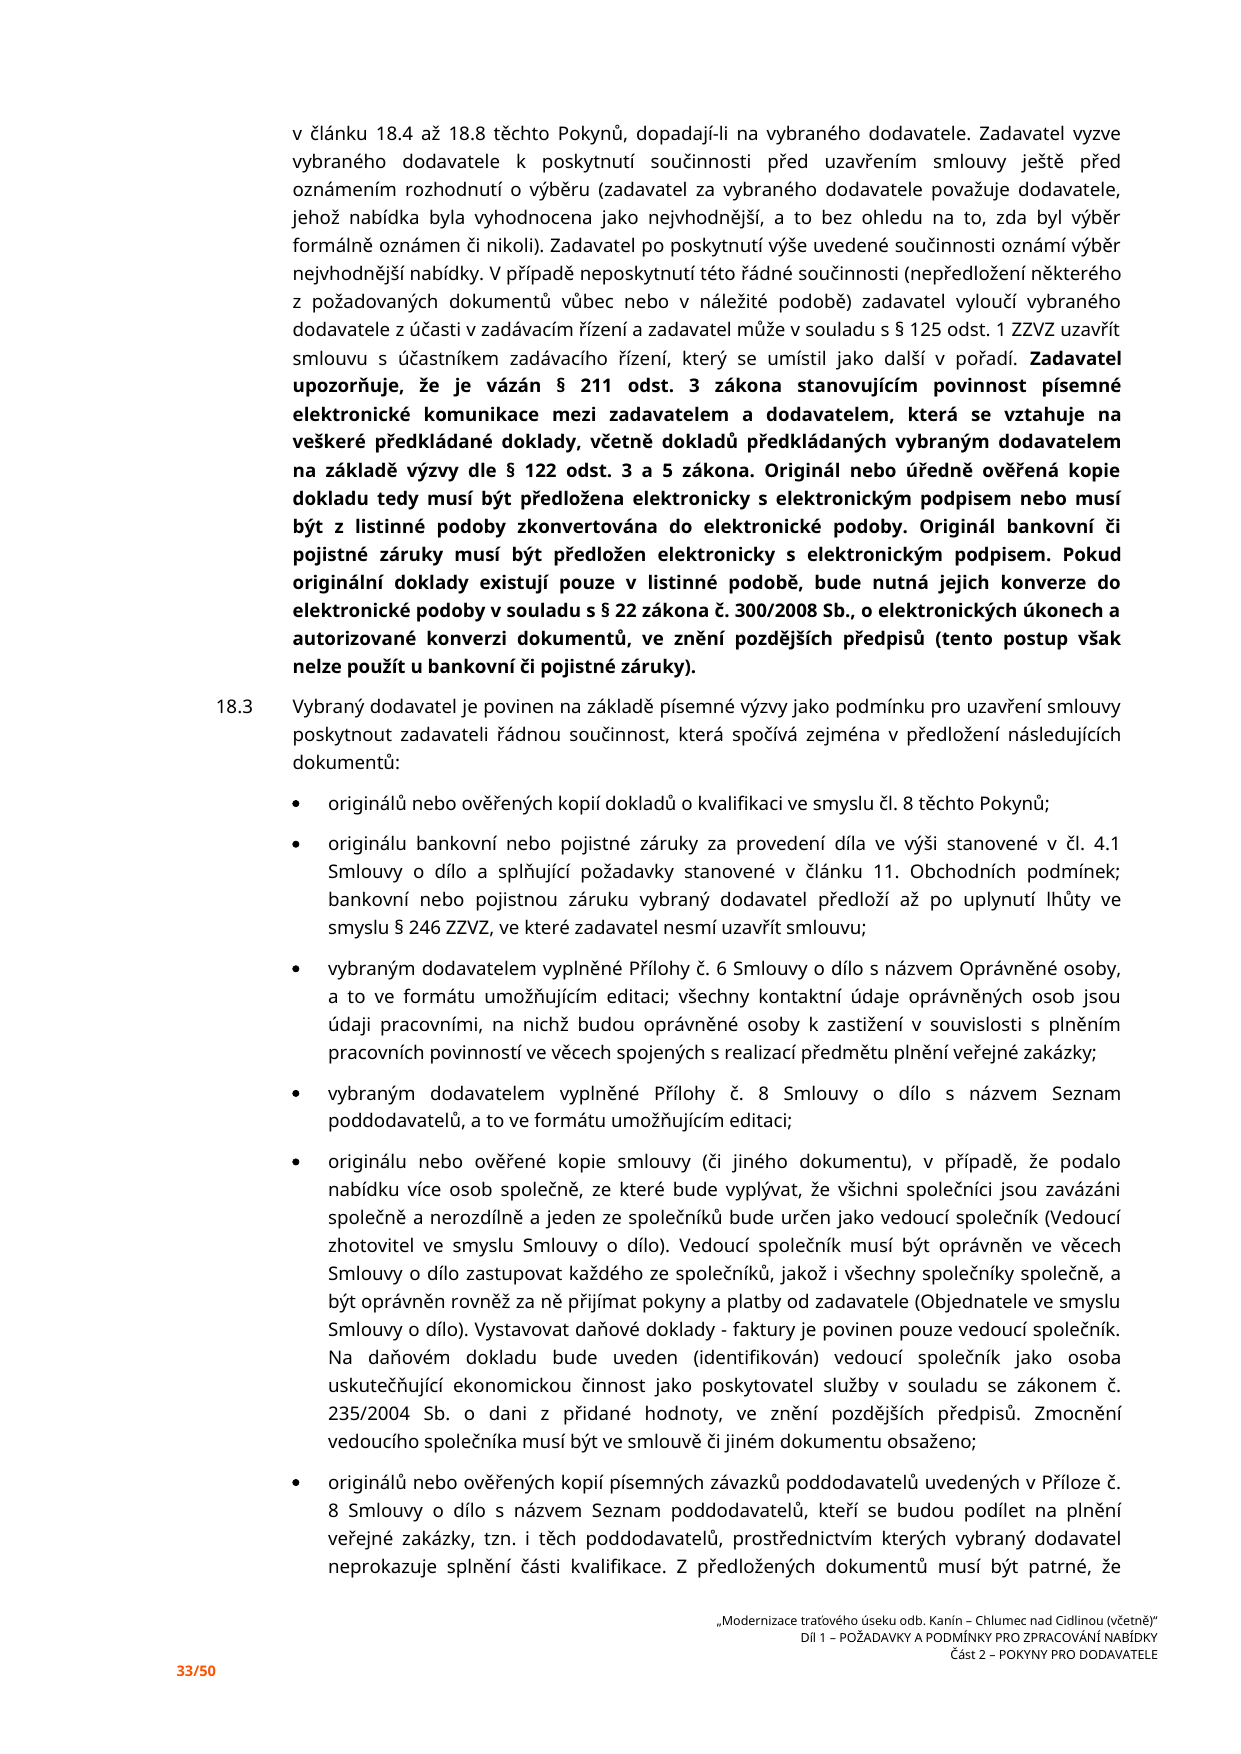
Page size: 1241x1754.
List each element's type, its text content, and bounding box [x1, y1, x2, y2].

text vybraným dodavatelem vyplněné Přílohy č. 6 Smlouvy o dílo s názvem Oprávněné osoby, a to ve formátu umožňujícím editaci; všechny kontaktní údaje oprávněných osob jsou údaji pracovními, na nichž budou oprávněné osoby k zastižení v souvislosti s plněním pracovních povinností ve věcech spojených s realizací předmětu plnění veřejné zakázky; [292, 955, 1122, 1065]
text originálu nebo ověřené kopie smlouvy (či jiného dokumentu), v případě, že podalo nabídku více osob společně, ze které bude vyplývat, že všichni společníci jsou zavázáni společně a nerozdílně a jeden ze společníků bude určen jako vedoucí společník (Vedoucí zhotovitel ve smyslu Smlouvy o dílo). Vedoucí společník musí být oprávněn ve věcech Smlouvy o dílo zastupovat každého ze společníků, jakož i všechny společníky společně, a být oprávněn rovněž za ně přijímat pokyny a platby od zadavatele (Objednatele ve smyslu Smlouvy o dílo). Vystavovat daňové doklady - faktury je povinen pouze vedoucí společník. Na daňovém dokladu bude uveden (identifikován) vedoucí společník jako osoba uskutečňující ekonomickou činnost jako poskytovatel služby v souladu se zákonem č. 235/2004 Sb. o dani z přidané hodnoty, ve znění pozdějších předpisů. Zmocnění vedoucího společníka musí být ve smlouvě či jiném dokumentu obsaženo; [292, 1148, 1122, 1454]
text originálů nebo ověřených kopií dokladů o kvalifikaci ve smyslu čl. 8 těchto Pokynů; [292, 790, 1122, 816]
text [216, 121, 1122, 678]
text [292, 1469, 1122, 1579]
text vybraným dodavatelem vyplněné Přílohy č. 8 Smlouvy o dílo s názvem Seznam poddodavatelů, a to ve formátu umožňujícím editaci; [292, 1080, 1122, 1133]
text Vybraný dodavatel je povinen na základě písemné výzvy jako podmínku pro uzavření smlouvy poskytnout zadavateli řádnou součinnost, která spočívá zejména v předložení následujících dokumentů: [216, 693, 1122, 775]
text originálu bankovní nebo pojistné záruky za provedení díla ve výši stanovené v čl. 4.1 Smlouvy o dílo a splňující požadavky stanovené v článku 11. Obchodních podmínek; bankovní nebo pojistnou záruku vybraný dodavatel předloží až po uplynutí lhůty ve smyslu § 246 ZZVZ, ve které zadavatel nesmí uzavřít smlouvu; [292, 831, 1122, 940]
